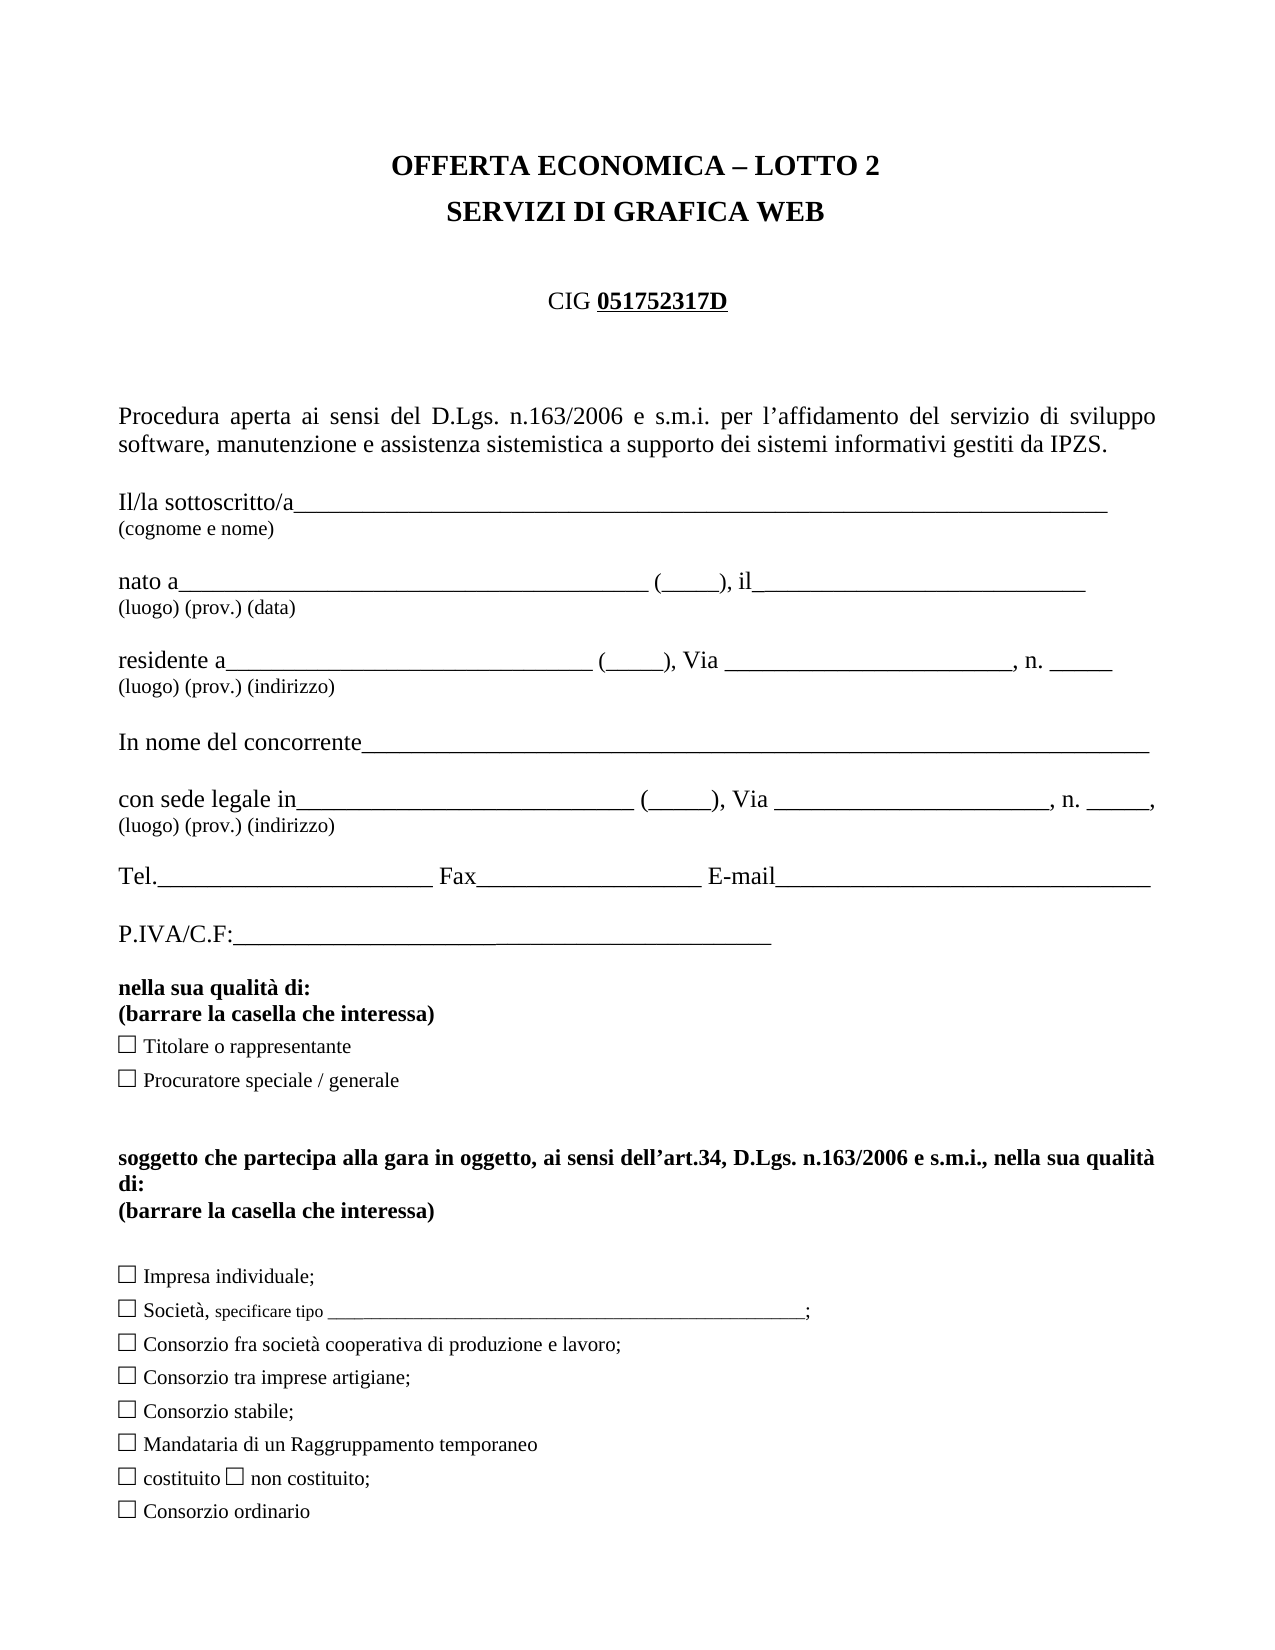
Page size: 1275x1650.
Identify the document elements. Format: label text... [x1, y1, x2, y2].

text □ Titolare o rappresentante [118, 1027, 1157, 1060]
text □ Consorzio stabile; [118, 1391, 1157, 1424]
text □ costituito □ non costituito; [118, 1458, 1157, 1491]
text □ Consorzio ordinario [118, 1491, 1157, 1525]
text OFFERTA ECONOMICA – LOTTO 2 [118, 148, 1153, 181]
text In nome del concorrente_______________________________________________________________ [118, 727, 1157, 756]
text Tel.______________________ Fax__________________ E-mail______________________________ [118, 861, 1157, 890]
text (barrare la casella che interessa) [118, 1000, 1157, 1027]
text □ Consorzio fra società cooperativa di produzione e lavoro; [118, 1324, 1157, 1357]
text con sede legale in___________________________ (_____), Via ______________________, n. _____, [118, 784, 1157, 813]
text (barrare la casella che interessa) [118, 1197, 1157, 1223]
text (luogo) (prov.) (indirizzo) [118, 674, 1157, 698]
text □ Consorzio tra imprese artigiane; [118, 1357, 1157, 1391]
text □ Mandataria di un Raggruppamento temporaneo [118, 1424, 1157, 1458]
text (luogo) (prov.) (data) [118, 595, 1157, 619]
text SERVIZI DI GRAFICA WEB [118, 194, 1153, 227]
text soggetto che partecipa alla gara in oggetto, ai sensi dell’art.34, D.Lgs. n.163/2006 e s.m.i., nella sua qualità di: [118, 1144, 1157, 1197]
text residente a________________________________ (_____), Via _______________________, n. _____ [118, 645, 1157, 674]
text nella sua qualità di: [118, 974, 1157, 1000]
text Procedura aperta ai sensi del D.Lgs. n.163/2006 e s.m.i. per l’affidamento del servizio di sviluppo software, manutenzione e assistenza sistemistica a supporto dei sistemi informativi gestiti da IPZS. [118, 401, 1157, 458]
text nato a_________________________________________ (_____), il_____________________________ [118, 566, 1157, 595]
text □ Procuratore speciale / generale [118, 1060, 1157, 1094]
text (luogo) (prov.) (indirizzo) [118, 813, 1157, 837]
text □ Società, specificare tipo _________________________________________________________; [118, 1290, 1157, 1324]
text P.IVA/C.F:_____________________________________________ [118, 919, 1157, 947]
text Il/la sottoscritto/a_______________________________________________________________________ [118, 487, 1157, 516]
text □ Impresa individuale; [118, 1257, 1157, 1290]
text (cognome e nome) [118, 516, 1157, 540]
text CIG 051752317D [118, 286, 1157, 314]
